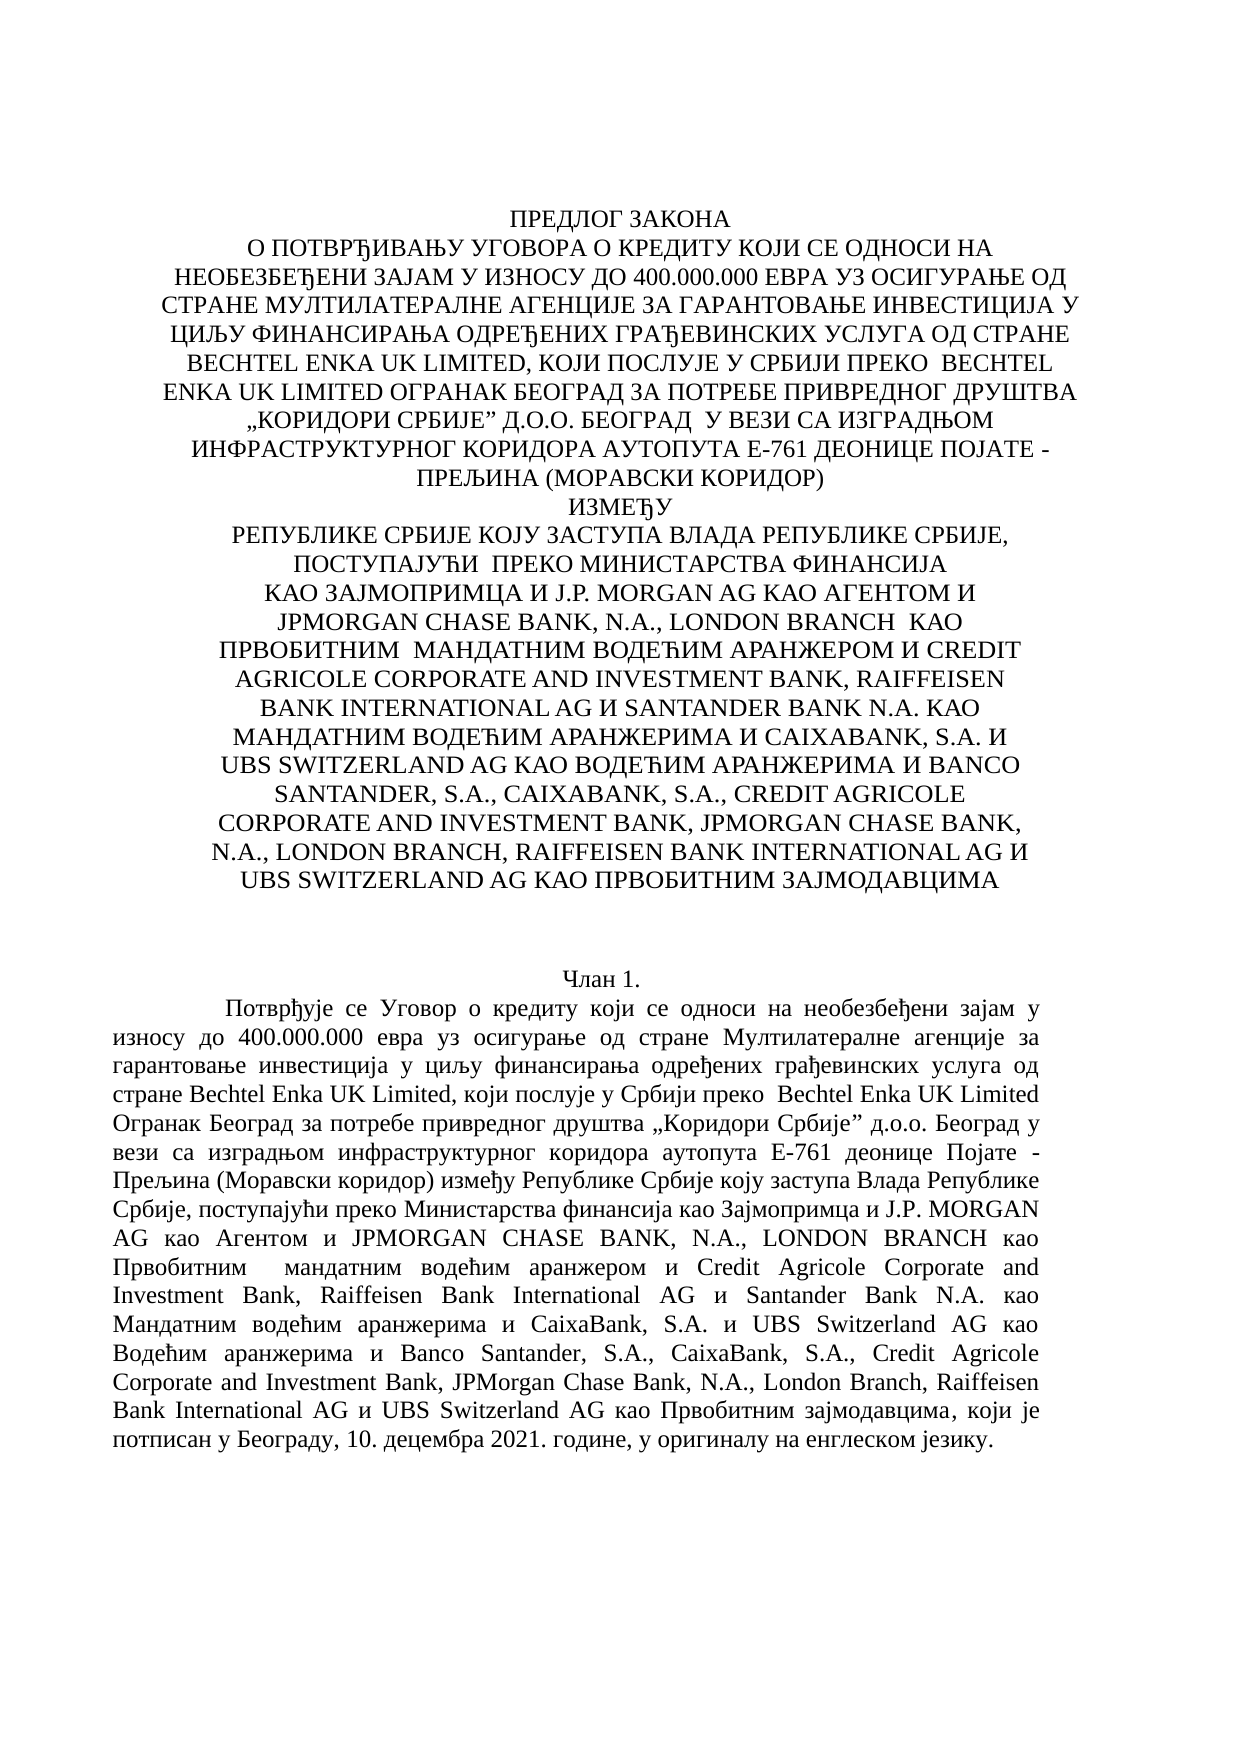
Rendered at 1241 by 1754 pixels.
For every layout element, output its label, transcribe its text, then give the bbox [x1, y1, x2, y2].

text КАО ЗАЈМОПРИМЦА И J.P. MORGAN AG КАО АГЕНТОМ И JPMORGAN CHASE BANK, N.A., LONDON BRANCH КАО ПРВОБИТНИМ МАНДАТНИМ ВОДЕЋИМ АРАНЖЕРОМ И CREDIT AGRICOLE CORPORATE AND INVESTMENT BANK, RAIFFEISEN BANK INTERNATIONAL AG И SANTANDER BANK N.A. КАО МАНДАТНИМ ВОДЕЋИМ АРАНЖЕРИМА И CAIXABANK, S.A. И UBS SWITZERLAND AG КАО ВОДЕЋИМ АРАНЖЕРИМА И BANCO SANTANDER, S.A., CAIXABANK, S.A., CREDIT AGRICOLE CORPORATE AND INVESTMENT BANK, JPMORGAN CHASE BANK, N.A., LONDON BRANCH, RAIFFEISEN BANK INTERNATIONAL AG И UBS SWITZERLAND AG КАО ПРВОБИТНИМ ЗАЈМОДАВЦИМА [209, 578, 1031, 894]
text Члан 1. [112, 964, 1090, 993]
text РЕПУБЛИКЕ СРБИЈЕ КОЈУ ЗАСТУПА ВЛАДА РЕПУБЛИКЕ СРБИЈЕ, ПОСТУПАЈУЋИ ПРЕКО МИНИСТАРСТВА ФИНАНСИЈА [150, 521, 1090, 578]
text ИЗМЕЂУ [150, 492, 1090, 521]
text ПРЕДЛОГ ЗАКОНА [150, 204, 1090, 233]
text О ПОТВРЂИВАЊУ УГОВОРA О КРЕДИТУ КОЈИ СЕ ОДНОСИ НА НЕОБЕЗБЕЂЕНИ ЗАЈАМ У ИЗНОСУ ДО 400.000.000 ЕВРА УЗ ОСИГУРАЊЕ ОД СТРАНЕ МУЛТИЛАТЕРАЛНЕ АГЕНЦИЈЕ ЗА ГАРАНТОВАЊЕ ИНВЕСТИЦИЈА У ЦИЉУ ФИНАНСИРАЊА ОДРЕЂЕНИХ ГРАЂЕВИНСКИХ УСЛУГА ОД СТРАНЕ BECHTEL ENKA UK LIMITED, КОЈИ ПОСЛУЈЕ У СРБИЈИ ПРЕКО BECHTEL ENKA UK LIMITED ОГРАНАК БЕОГРАД ЗА ПОТРЕБЕ ПРИВРЕДНОГ ДРУШТВА „КОРИДОРИ СРБИЈЕ” Д.О.О. БЕОГРАД У ВЕЗИ СА ИЗГРАДЊОМ ИНФРАСТРУКТУРНОГ КОРИДОРА АУТОПУТА E-761 ДЕОНИЦЕ ПОЈАТЕ -ПРЕЉИНА (МОРАВСКИ КОРИДОР) [150, 233, 1090, 492]
text Потврђује се Уговор о кредиту који се односи на необезбеђени зајам у износу до 400.000.000 евра уз осигурање од стране Мултилатералне агенције за гарантовање инвестиција у циљу финансирања одређених грађевинских услуга од стране Bechtel Enka UK Limited, који послује у Србији преко Bechtel Enka UK Limited Огранак Београд за потребе привредног друштва „Коридори Србије” д.о.о. Београд у вези са изградњом инфраструктурног коридора аутопута E-761 деонице Појате - Прељина (Моравски коридор) између Републике Србије коју заступа Влада Републике Србије, поступајући преко Министарства финансија као Зајмопримца и J.P. MORGAN AG као Агентом и JPMORGAN CHASE BANK, N.A., LONDON BRANCH као Првобитним мандатним водећим аранжером и Credit Agricole Corporate and Investment Bank, Raiffeisen Bank International AG и Santander Bank N.A. као Мандатним водећим аранжерима и CaixaBank, S.A. и UBS Switzerland AG као Водећим аранжерима и Banco Santander, S.A., CaixaBank, S.A., Credit Agricole Corporate and Investment Bank, JPMorgan Chase Bank, N.A., London Branch, Raiffeisen Bank International AG и UBS Switzerland AG као Првобитним зајмодавцима, који је потписан у Београду, 10. децембра 2021. године, у оригиналу на енглеском језику. [112, 993, 1040, 1453]
